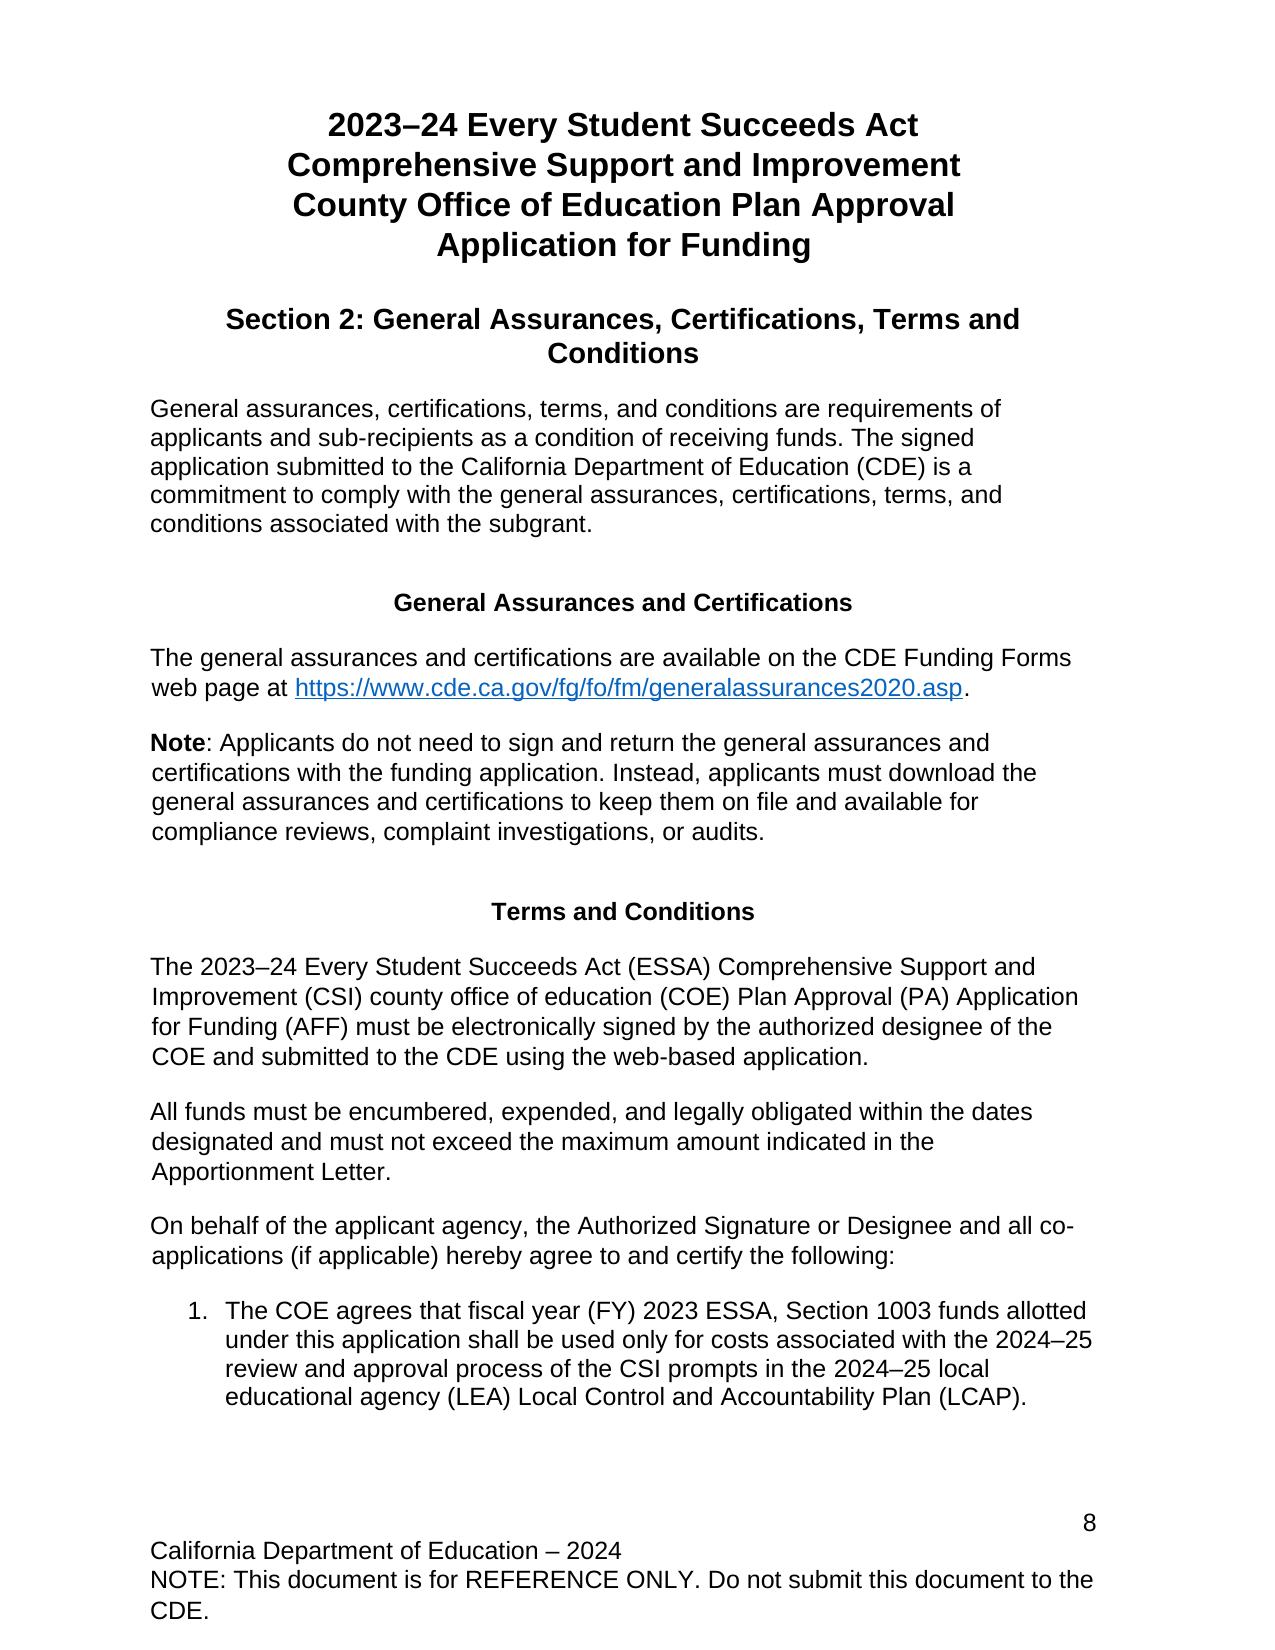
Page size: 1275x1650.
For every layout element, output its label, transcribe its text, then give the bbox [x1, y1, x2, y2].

text Note: Applicants do not need to sign and return the general assurances and certifications with the funding application. Instead, applicants must download the general assurances and certifications to keep them on file and available for compliance reviews, complaint investigations, or audits. [150, 728, 1096, 846]
subtitle General Assurances and Certifications [150, 588, 1096, 617]
list The COE agrees that fiscal year (FY) 2023 ESSA, Section 1003 funds allotted under this application shall be used only for costs associated with the 2024–25 review and approval process of the CSI prompts in the 2024–25 local educational agency (LEA) Local Control and Accountability Plan (LCAP). [187, 1296, 1096, 1411]
text On behalf of the applicant agency, the Authorized Signature or Designee and all co-applications (if applicable) hereby agree to and certify the following: [150, 1211, 1096, 1270]
text 2023–24 Every Student Succeeds Act Comprehensive Support and Improvement County Office of Education Plan Approval Application for Funding [150, 105, 1096, 263]
text The 2023–24 Every Student Succeeds Act (ESSA) Comprehensive Support and Improvement (CSI) county office of education (COE) Plan Approval (PA) Application for Funding (AFF) must be electronically signed by the authorized designee of the COE and submitted to the CDE using the web-based application. [150, 952, 1096, 1071]
text General assurances, certifications, terms, and conditions are requirements of applicants and sub-recipients as a condition of receiving funds. The signed application submitted to the California Department of Education (CDE) is a commitment to comply with the general assurances, certifications, terms, and conditions associated with the subgrant. [150, 394, 1096, 538]
subtitle Section 2: General Assurances, Certifications, Terms and Conditions [150, 302, 1096, 369]
subtitle Terms and Conditions [150, 897, 1096, 926]
text All funds must be encumbered, expended, and legally obligated within the dates designated and must not exceed the maximum amount indicated in the Apportionment Letter. [150, 1097, 1096, 1185]
text The general assurances and certifications are available on the CDE Funding Forms web page at https://www.cde.ca.gov/fg/fo/fm/generalassurances2020.asp. [150, 643, 1096, 701]
